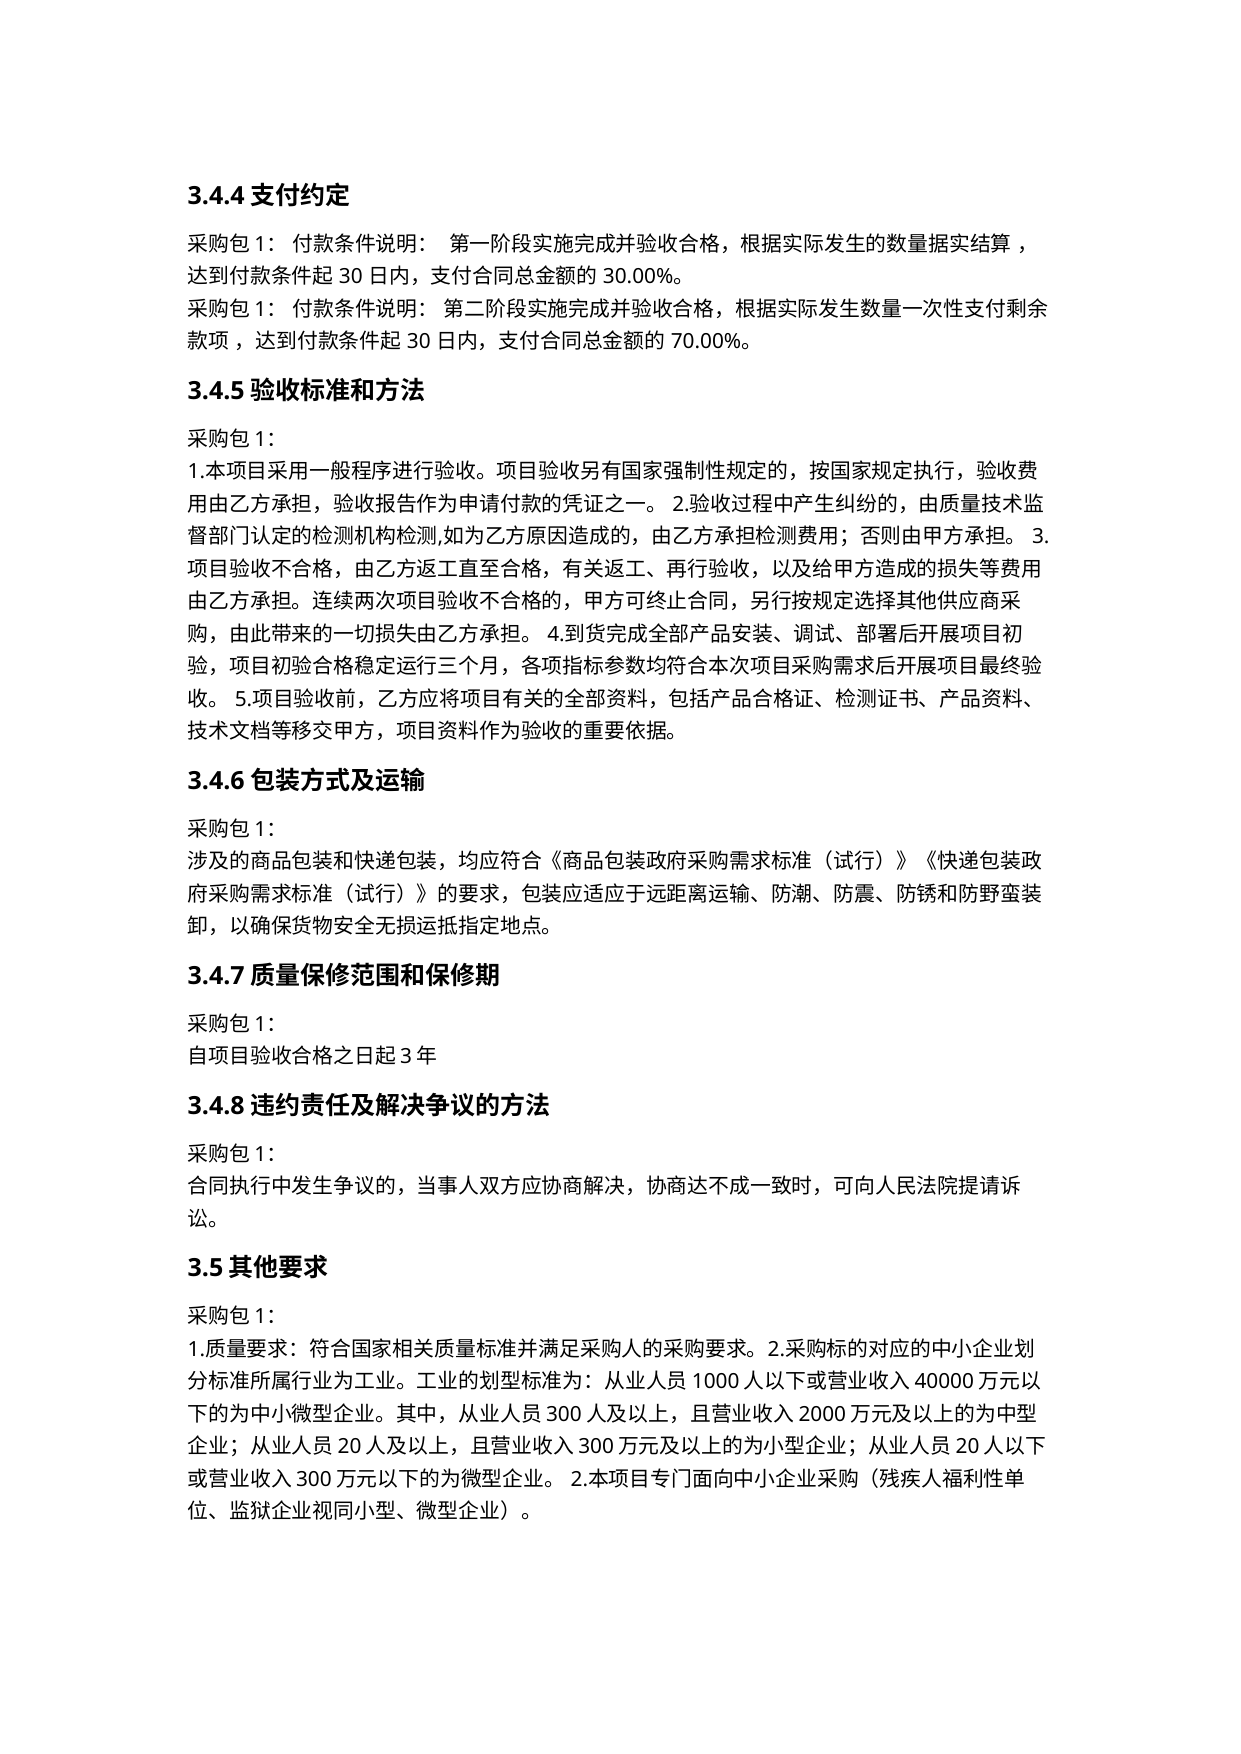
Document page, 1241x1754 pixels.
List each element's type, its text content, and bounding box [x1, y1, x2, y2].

text 3.5其他要求 [187, 1234, 1053, 1299]
text 合同执行中发生争议的，当事人双方应协商解决，协商达不成一致时，可向人民法院提请诉讼。 [187, 1169, 1053, 1234]
text 涉及的商品包装和快递包装，均应符合《商品包装政府采购需求标准（试行）》《快递包装政府采购需求标准（试行）》的要求，包装应适应于远距离运输、防潮、防震、防锈和防野蛮装卸，以确保货物安全无损运抵指定地点。 [187, 844, 1053, 942]
text 3.4.7质量保修范围和保修期 [187, 942, 1053, 1007]
text 采购包1： [187, 1007, 1053, 1039]
text 3.4.5验收标准和方法 [187, 357, 1053, 422]
text 3.4.6包装方式及运输 [187, 747, 1053, 812]
text 1.本项目采用一般程序进行验收。项目验收另有国家强制性规定的，按国家规定执行，验收费用由乙方承担，验收报告作为申请付款的凭证之一。 2.验收过程中产生纠纷的，由质量技术监督部门认定的检测机构检测,如为乙方原因造成的，由乙方承担检测费用；否则由甲方承担。 3.项目验收不合格，由乙方返工直至合格，有关返工、再行验收，以及给甲方造成的损失等费用由乙方承担。连续两次项目验收不合格的，甲方可终止合同，另行按规定选择其他供应商采购，由此带来的一切损失由乙方承担。 4.到货完成全部产品安装、调试、部署后开展项目初验，项目初验合格稳定运行三个月，各项指标参数均符合本次项目采购需求后开展项目最终验收。 5.项目验收前，乙方应将项目有关的全部资料，包括产品合格证、检测证书、产品资料、技术文档等移交甲方，项目资料作为验收的重要依据。 [187, 454, 1053, 747]
text 采购包1： 付款条件说明： 第二阶段实施完成并验收合格，根据实际发生数量一次性支付剩余款项 ，达到付款条件起 30 日内，支付合同总金额的 70.00%。 [187, 292, 1053, 357]
text 采购包1： [187, 812, 1053, 844]
text 采购包1： [187, 1299, 1053, 1332]
text 采购包1： 付款条件说明： 第一阶段实施完成并验收合格，根据实际发生的数量据实结算 ，达到付款条件起 30 日内，支付合同总金额的 30.00%。 [187, 227, 1053, 292]
text 自项目验收合格之日起3年 [187, 1039, 1053, 1072]
text 1.质量要求：符合国家相关质量标准并满足采购人的采购要求。2.采购标的对应的中小企业划分标准所属行业为工业。工业的划型标准为：从业人员1000人以下或营业收入40000万元以下的为中小微型企业。其中，从业人员300人及以上，且营业收入2000万元及以上的为中型企业；从业人员20人及以上，且营业收入300万元及以上的为小型企业；从业人员20人以下或营业收入300万元以下的为微型企业。 2.本项目专门面向中小企业采购（残疾人福利性单位、监狱企业视同小型、微型企业）。 [187, 1332, 1053, 1527]
text 采购包1： [187, 1137, 1053, 1169]
text 3.4.8违约责任及解决争议的方法 [187, 1072, 1053, 1137]
text 采购包1： [187, 422, 1053, 454]
text 3.4.4支付约定 [187, 162, 1053, 227]
